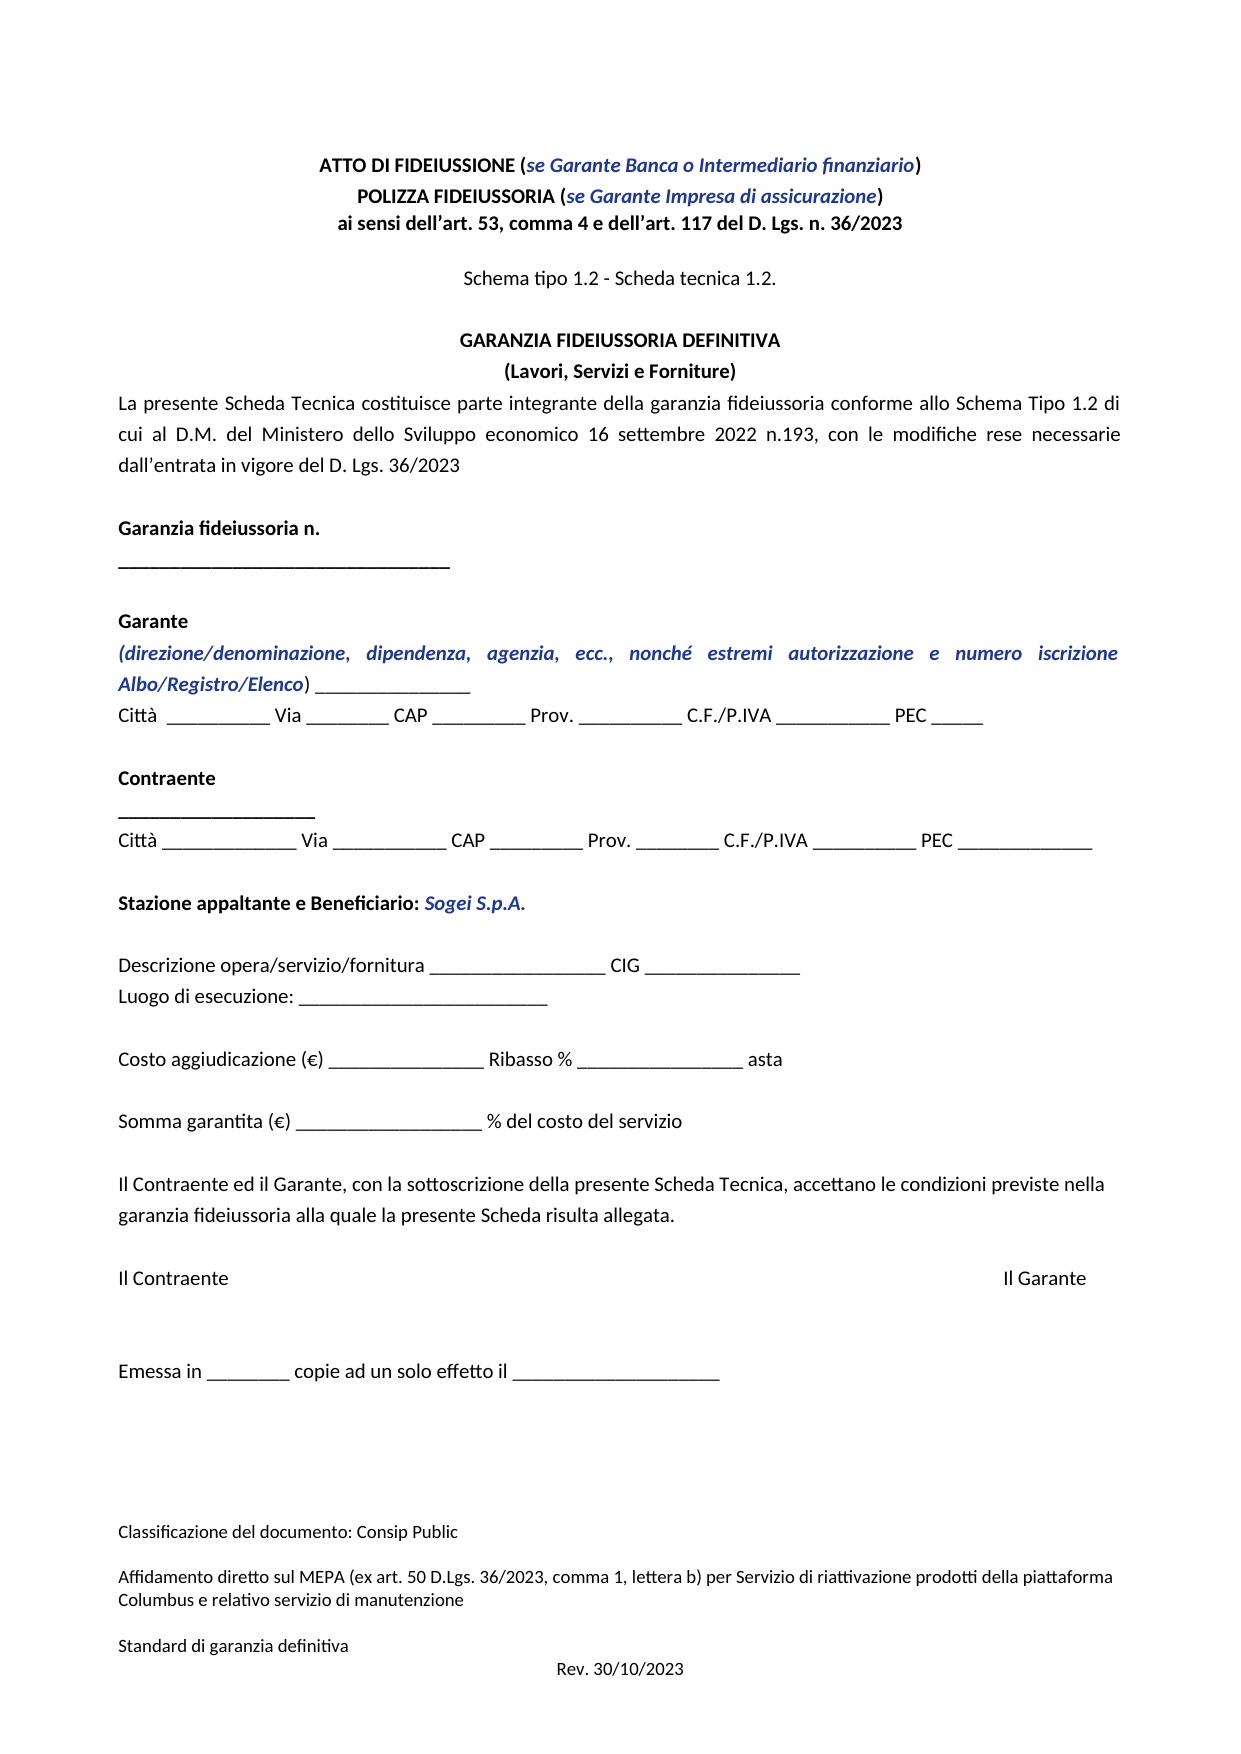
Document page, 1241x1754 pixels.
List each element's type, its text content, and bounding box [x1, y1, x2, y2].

text Luogo di esecuzione: ________________________ [118, 979, 1122, 1010]
text Il Contraente Il Garante [118, 1260, 1122, 1291]
text (direzione/denominazione, dipendenza, agenzia, ecc., nonché estremi autorizzazione e numero iscrizione Albo/Registro/Elenco) _______________ [118, 635, 1122, 698]
text Contraente [118, 760, 1122, 791]
text Garanzia fideiussoria n. [118, 510, 1122, 541]
text Emessa in ________ copie ad un solo effetto il ____________________ [118, 1354, 1122, 1385]
text GARANZIA FIDEIUSSORIA DEFINITIVA [118, 323, 1122, 354]
text (Lavori, Servizi e Forniture) [118, 354, 1122, 385]
text ATTO DI FIDEIUSSIONE (se Garante Banca o Intermediario finanziario) [118, 148, 1122, 179]
text Stazione appaltante e Beneficiario: Sogei S.p.A. [118, 885, 1122, 916]
text Somma garantita (€) __________________ % del costo del servizio [118, 1104, 1122, 1135]
text Costo aggiudicazione (€) _______________ Ribasso % ________________ asta [118, 1041, 1122, 1073]
text Descrizione opera/servizio/fornitura _________________ CIG _______________ [118, 948, 1122, 979]
text La presente Scheda Tecnica costituisce parte integrante della garanzia fideiussoria conforme allo Schema Tipo 1.2 di cui al D.M. del Ministero dello Sviluppo economico 16 settembre 2022 n.193, con le modifiche rese necessarie dall’entrata in vigore del D. Lgs. 36/2023 [118, 385, 1122, 479]
text Città _____________ Via ___________ CAP _________ Prov. ________ C.F./P.IVA __________ PEC _____________ [118, 823, 1122, 854]
text Schema tipo 1.2 - Scheda tecnica 1.2. [118, 260, 1122, 291]
text Garante [118, 604, 1122, 635]
text ________________________________ [118, 541, 1122, 573]
text Il Contraente ed il Garante, con la sottoscrizione della presente Scheda Tecnica, accettano le condizioni previste nella garanzia fideiussoria alla quale la presente Scheda risulta allegata. [118, 1166, 1122, 1229]
text ai sensi dell’art. 53, comma 4 e dell’art. 117 del D. Lgs. n. 36/2023 [118, 210, 1122, 236]
text POLIZZA FIDEIUSSORIA (se Garante Impresa di assicurazione) [118, 179, 1122, 210]
text ___________________ [118, 791, 1122, 823]
text Città __________ Via ________ CAP _________ Prov. __________ C.F./P.IVA ___________ PEC _____ [118, 698, 1122, 729]
